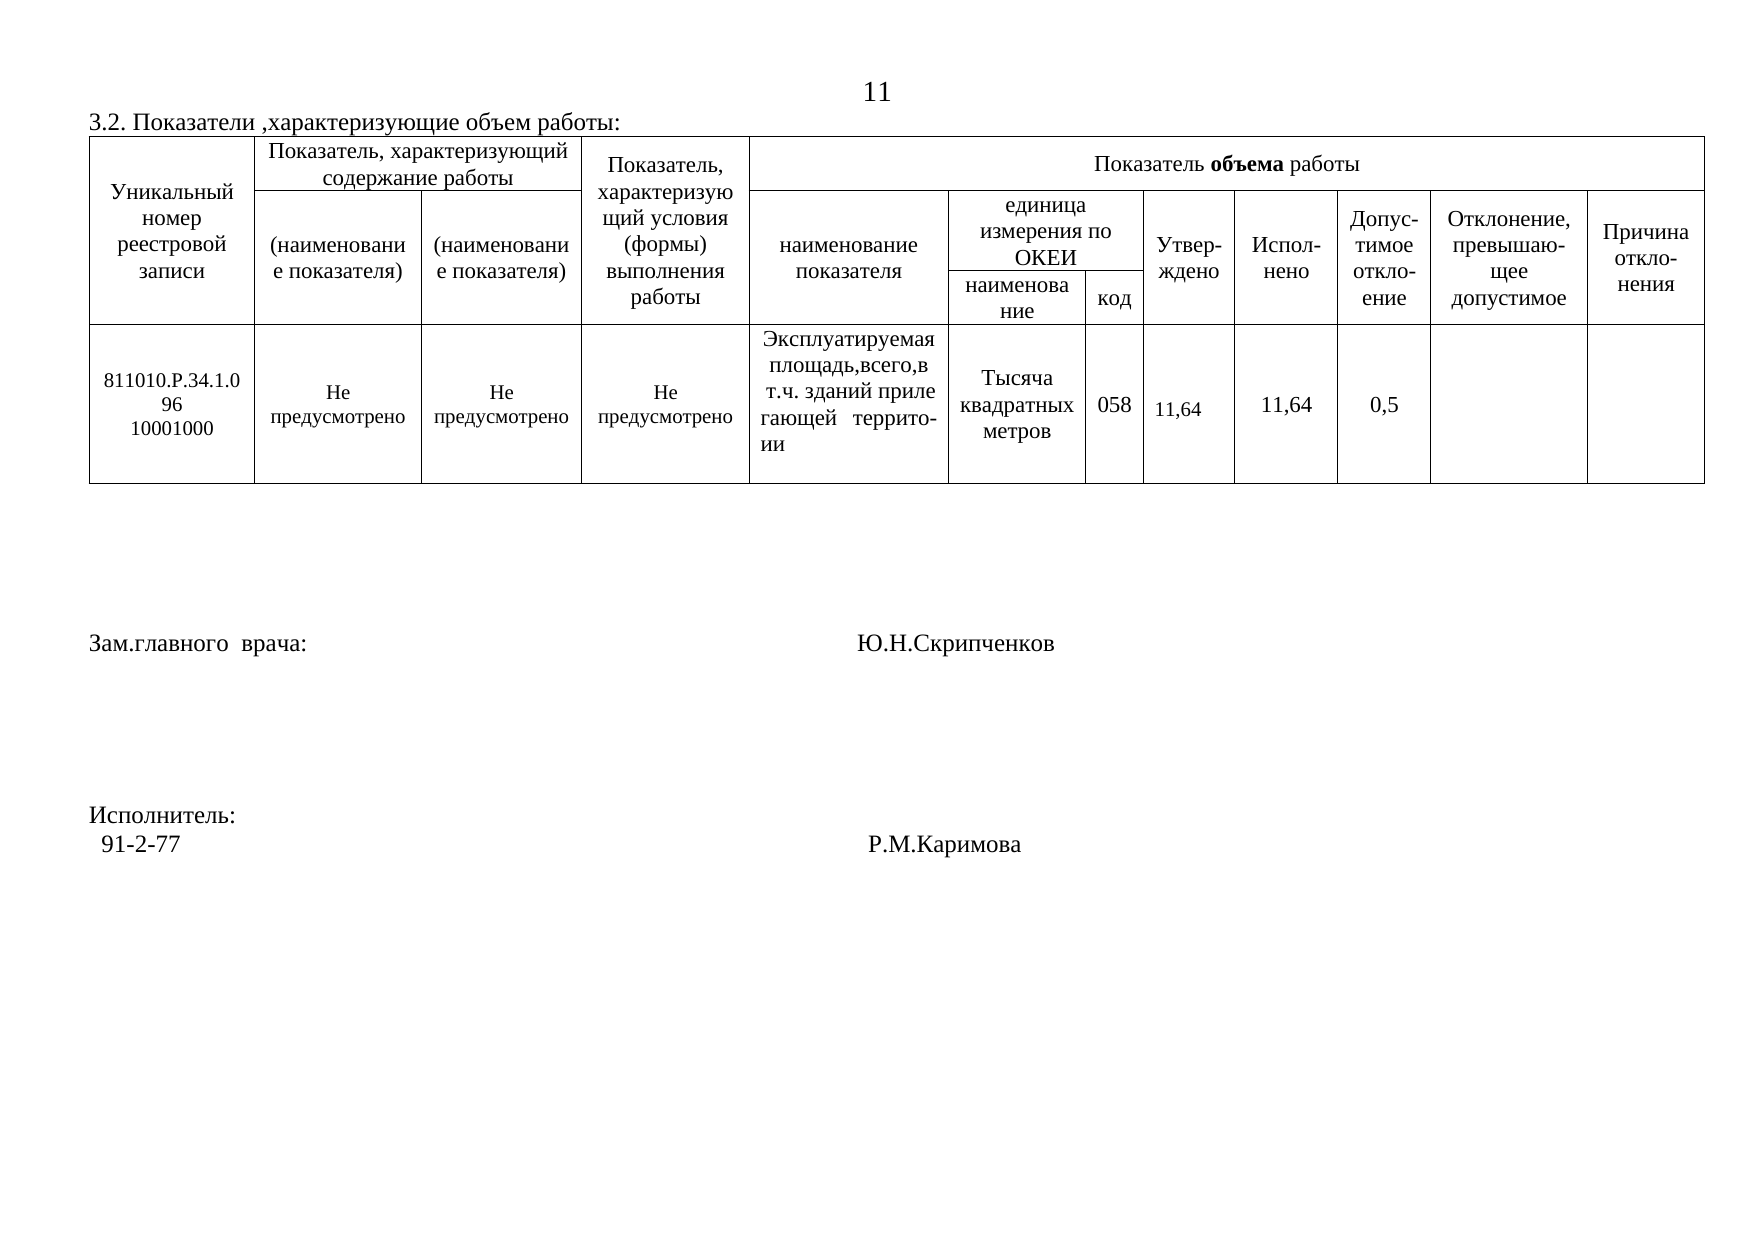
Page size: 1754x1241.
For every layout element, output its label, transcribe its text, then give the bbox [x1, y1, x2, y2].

table_cell единица измерения по ОКЕИ [949, 191, 1143, 270]
table_cell 11,64 [1144, 325, 1234, 483]
table_cell [1588, 325, 1704, 483]
table_cell Отклонение, превышаю- щее допустимое [1431, 191, 1587, 324]
table_cell Не предусмотрено [255, 325, 421, 483]
table_cell наименование [949, 271, 1085, 324]
table_cell код [1086, 271, 1143, 324]
table_cell 11,64 [1235, 325, 1337, 483]
table_cell (наименование показателя) [255, 191, 421, 324]
table_cell Утвер-ждено [1144, 191, 1234, 324]
table_header Показатель, характеризующий условия (формы) выполнения работы [582, 137, 749, 324]
table_cell Испол-нено [1235, 191, 1337, 324]
table_cell Не предусмотрено [582, 325, 749, 483]
table_header Показатель, характеризующий содержание работы [255, 137, 581, 190]
table_cell [1431, 325, 1587, 483]
table_cell 058 [1086, 325, 1143, 483]
table_cell 0,5 [1338, 325, 1430, 483]
table_header Показатель объема работы [750, 137, 1704, 190]
table_cell наименование показателя [750, 191, 948, 324]
text 91-2-77 Р.М.Каримова [89, 829, 1665, 858]
table_cell 811010.Р.34.1.096 10001000 [90, 325, 254, 483]
table_cell Допус-тимое откло-ение [1338, 191, 1430, 324]
text Зам.главного врача: Ю.Н.Скрипченков [89, 628, 1665, 656]
table_cell (наименование показателя) [422, 191, 581, 324]
text 3.2. Показатели ,характеризующие объем работы: [89, 107, 1665, 136]
table_cell Тысяча квадратных метров [949, 325, 1085, 483]
table_cell Причина откло-нения [1588, 191, 1704, 324]
table_cell Эксплуатируемаяплощадь,всего,в т.ч. зданий приле гающей террито-ии [750, 325, 948, 483]
table_cell Не предусмотрено [422, 325, 581, 483]
table_header Уникальный номер реестровой записи [90, 137, 254, 324]
text Исполнитель: [89, 800, 1665, 829]
